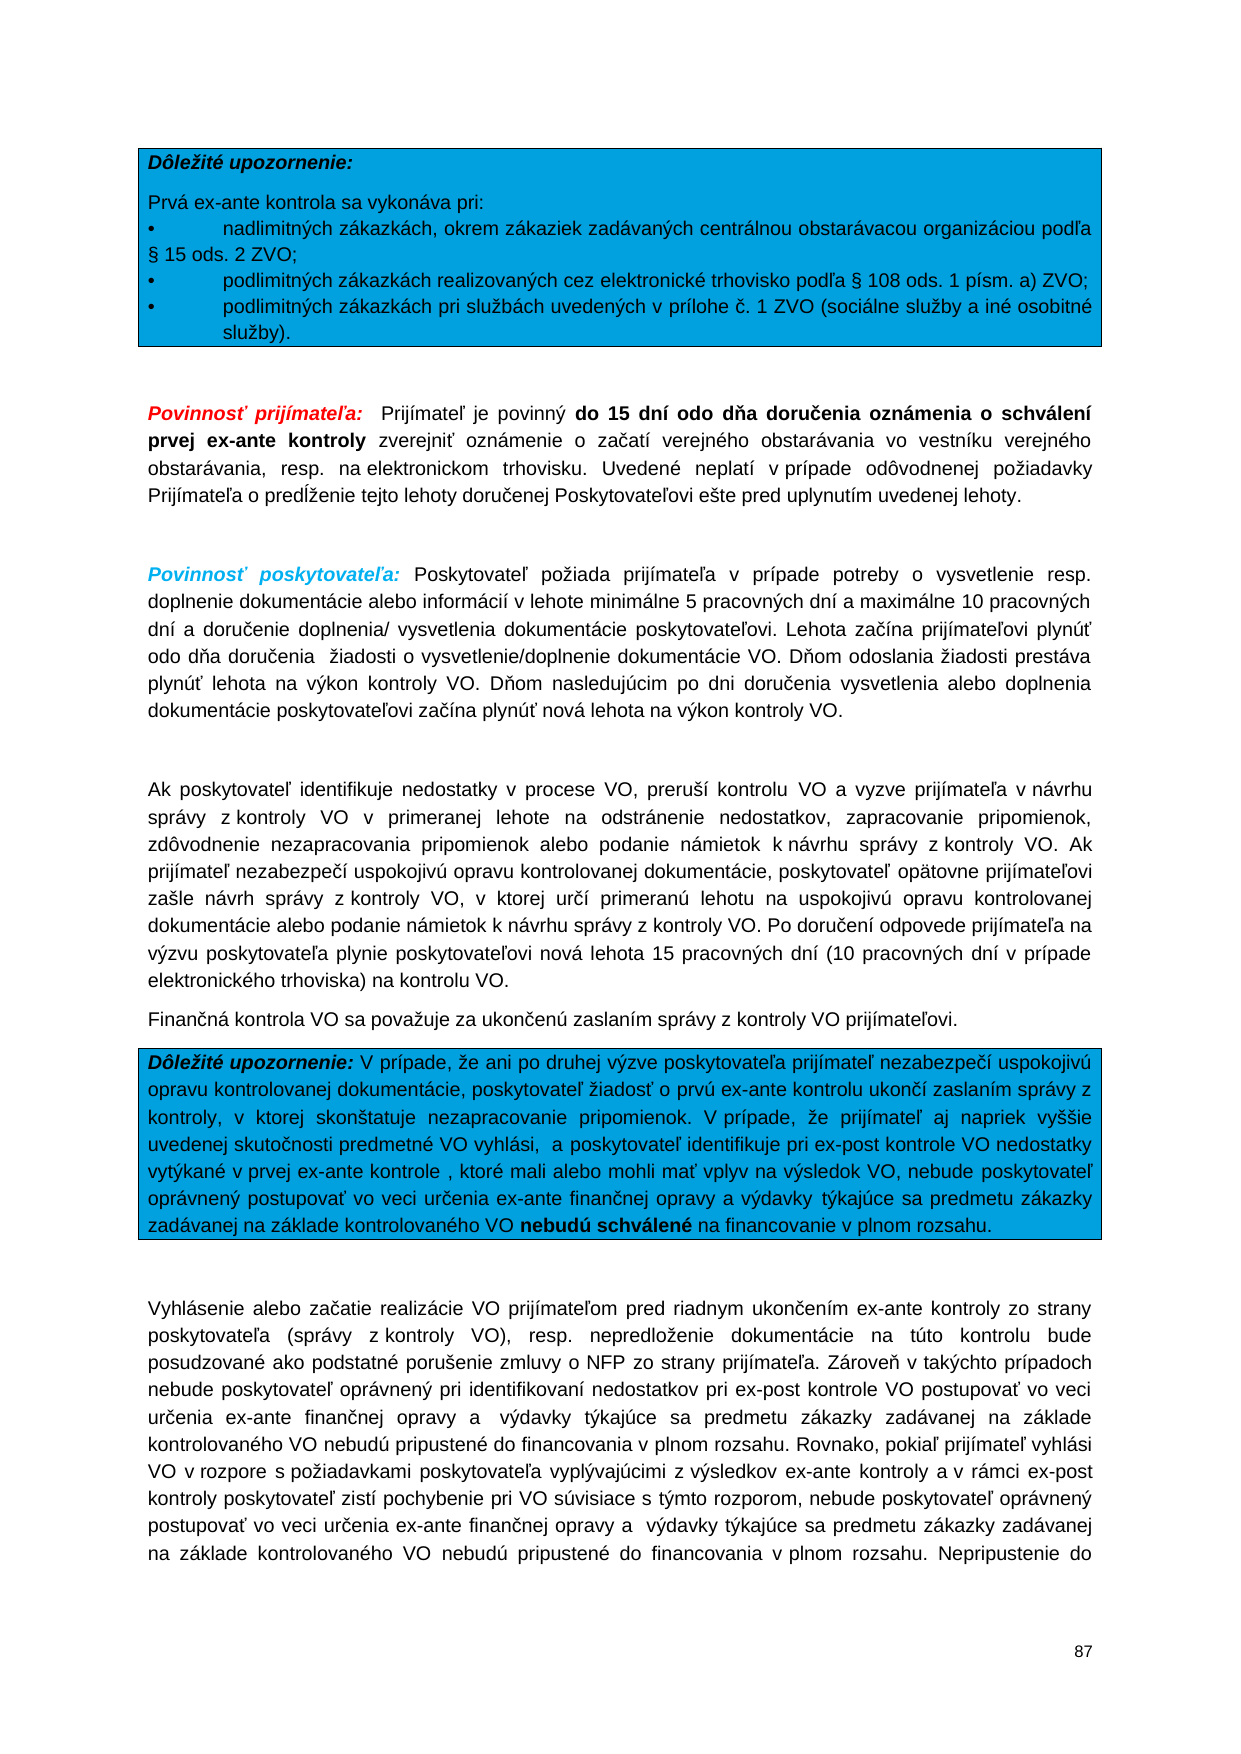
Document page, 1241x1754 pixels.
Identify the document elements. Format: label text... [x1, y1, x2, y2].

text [148, 1297, 1092, 1564]
text Finančná kontrola VO sa považuje za ukončenú zaslaním správy z kontroly VO prijímateľovi. [148, 1008, 1092, 1031]
text Ak poskytovateľ identifikuje nedostatky v procese VO, preruší kontrolu VO a vyzve prijímateľa v návrhu správy z kontroly VO v primeranej lehote na odstránenie nedostatkov, zapracovanie pripomienok, zdôvodnenie nezapracovania pripomienok alebo podanie námietok k návrhu správy z kontroly VO. Ak prijímateľ nezabezpečí uspokojivú opravu kontrolovanej dokumentácie, poskytovateľ opätovne prijímateľovi zašle návrh správy z kontroly VO, v ktorej určí primeranú lehotu na uspokojivú opravu kontrolovanej dokumentácie alebo podanie námietok k návrhu správy z kontroly VO. Po doručení odpovede prijímateľa na výzvu poskytovateľa plynie poskytovateľovi nová lehota 15 pracovných dní (10 pracovných dní v prípade elektronického trhoviska) na kontrolu VO. [148, 778, 1092, 991]
text Dôležité upozornenie: [139, 149, 1101, 173]
text Povinnosť prijímateľa: Prijímateľ je povinný do 15 dní odo dňa doručenia oznámenia o schválení prvej ex-ante kontroly zverejniť oznámenie o začatí verejného obstarávania vo vestníku verejného obstarávania, resp. na elektronickom trhovisku. Uvedené neplatí v prípade odôvodnenej požiadavky Prijímateľa o predĺženie tejto lehoty doručenej Poskytovateľovi ešte pred uplynutím uvedenej lehoty. [148, 402, 1092, 506]
text Prvá ex-ante kontrola sa vykonáva pri: [139, 187, 1101, 213]
text • nadlimitných zákazkách, okrem zákaziek zadávaných centrálnou obstarávacou organizáciou podľa § 15 ods. 2 ZVO; [139, 213, 1101, 265]
text • podlimitných zákazkách realizovaných cez elektronické trhovisko podľa § 108 ods. 1 písm. a) ZVO; [139, 266, 1101, 291]
text Povinnosť poskytovateľa: Poskytovateľ požiada prijímateľa v prípade potreby o vysvetlenie resp. doplnenie dokumentácie alebo informácií v lehote minimálne 5 pracovných dní a maximálne 10 pracovných dní a doručenie doplnenia/ vysvetlenia dokumentácie poskytovateľovi. Lehota začína prijímateľovi plynúť odo dňa doručenia žiadosti o vysvetlenie/doplnenie dokumentácie VO. Dňom odoslania žiadosti prestáva plynúť lehota na výkon kontroly VO. Dňom nasledujúcim po dni doručenia vysvetlenia alebo doplnenia dokumentácie poskytovateľovi začína plynúť nová lehota na výkon kontroly VO. [148, 563, 1092, 722]
text • podlimitných zákazkách pri službách uvedených v prílohe č. 1 ZVO (sociálne služby a iné osobitné služby). [139, 292, 1101, 346]
text Dôležité upozornenie: V prípade, že ani po druhej výzve poskytovateľa prijímateľ nezabezpečí uspokojivú opravu kontrolovanej dokumentácie, poskytovateľ žiadosť o prvú ex-ante kontrolu ukončí zaslaním správy z kontroly, v ktorej skonštatuje nezapracovanie pripomienok. V prípade, že prijímateľ aj napriek vyššie uvedenej skutočnosti predmetné VO vyhlási, a poskytovateľ identifikuje pri ex-post kontrole VO nedostatky vytýkané v prvej ex-ante kontrole , ktoré mali alebo mohli mať vplyv na výsledok VO, nebude poskytovateľ oprávnený postupovať vo veci určenia ex-ante finančnej opravy a výdavky týkajúce sa predmetu zákazky zadávanej na základe kontrolovaného VO nebudú schválené na financovanie v plnom rozsahu. [139, 1049, 1101, 1239]
